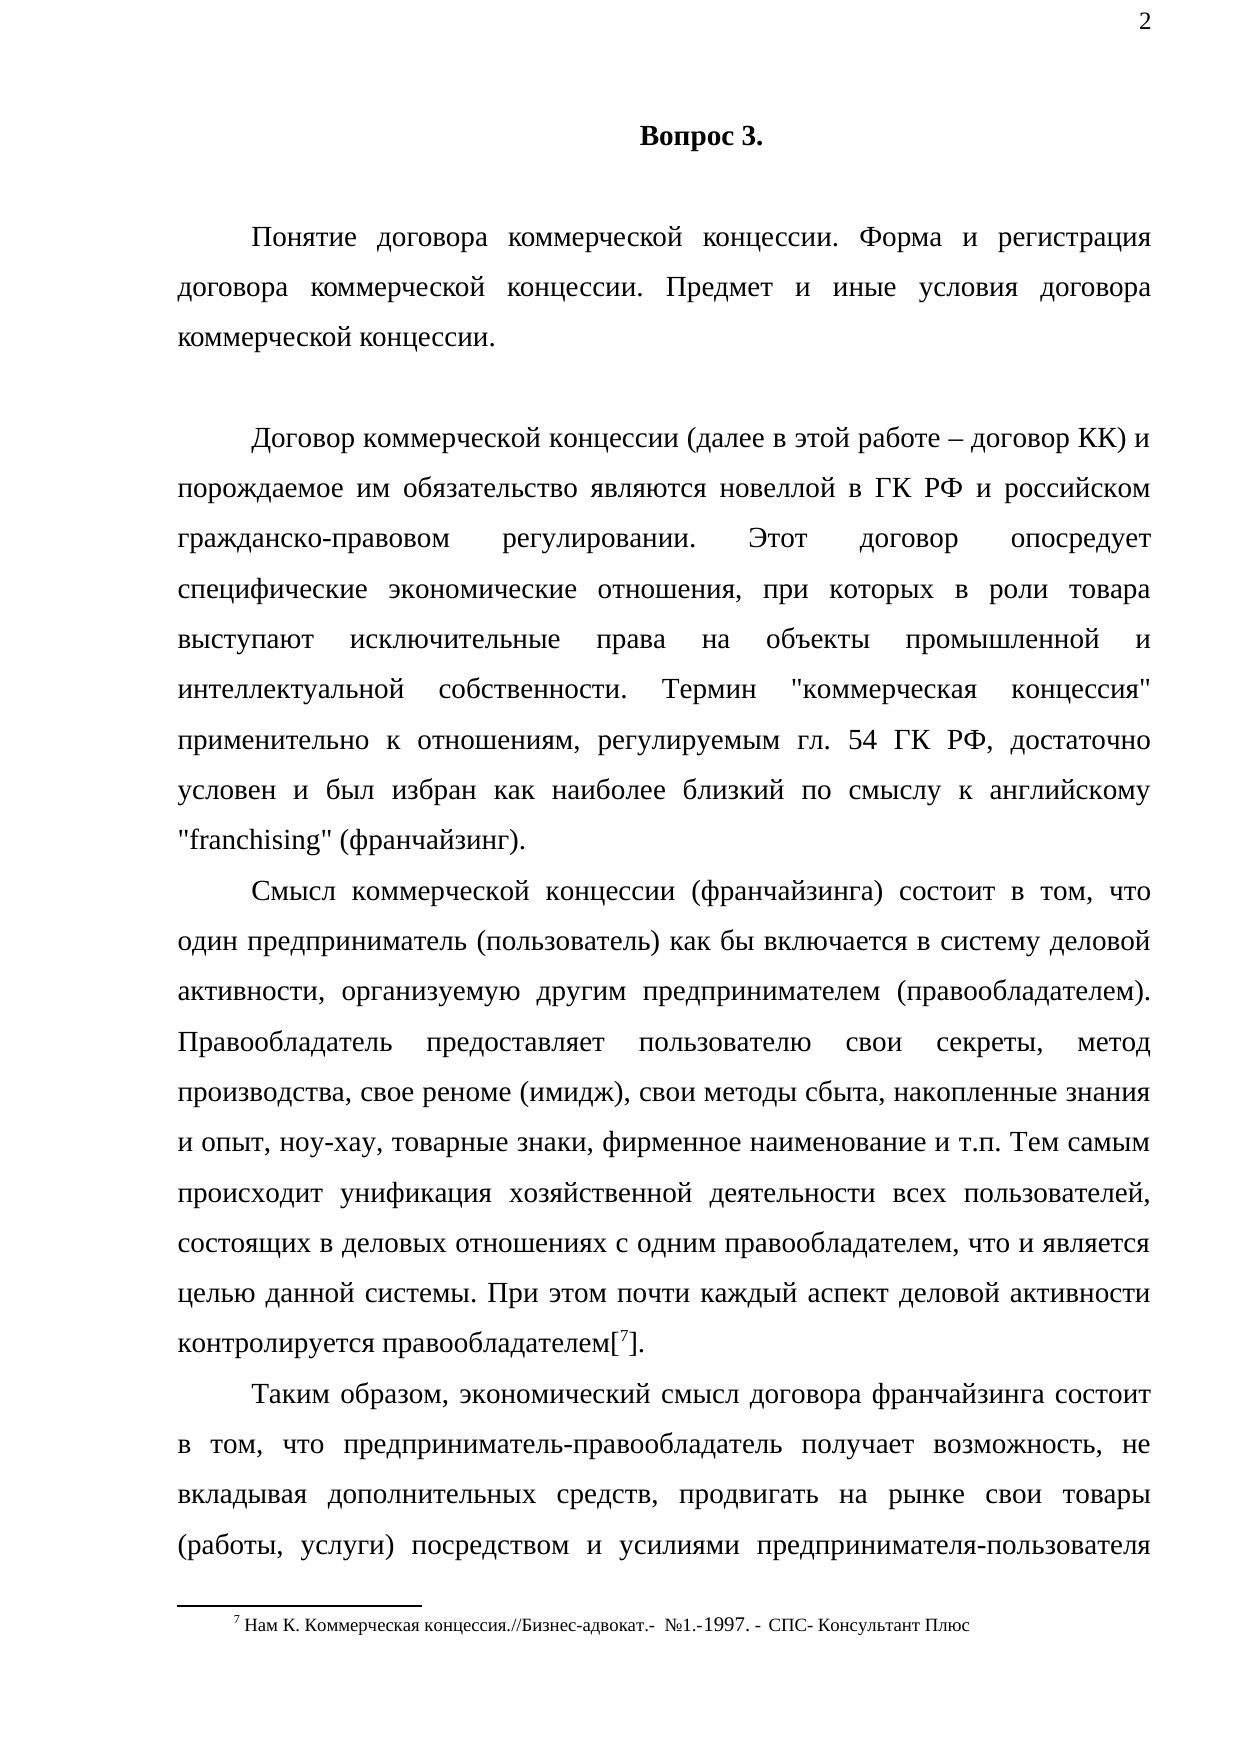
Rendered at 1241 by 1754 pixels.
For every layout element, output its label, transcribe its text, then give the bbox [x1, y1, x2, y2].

text Смысл коммерческой концессии (франчайзинга) состоит в том, что один предприниматель (пользователь) как бы включается в систему деловой активности, организуемую другим предпринимателем (правообладателем). Правообладатель предоставляет пользователю свои секреты, метод производства, свое реноме (имидж), свои методы сбыта, накопленные знания и опыт, ноу-хау, товарные знаки, фирменное наименование и т.п. Тем самым происходит унификация хозяйственной деятельности всех пользователей, состоящих в деловых отношениях с одним правообладателем, что и является целью данной системы. При этом почти каждый аспект деловой активности контролируется правообладателем[]. [177, 873, 1152, 1359]
text Договор коммерческой концессии (далее в этой работе – договор КК) и порождаемое им обязательство являются новеллой в ГК РФ и российском гражданско-правовом регулировании. Этот договор опосредует специфические экономические отношения, при которых в роли товара выступают исключительные права на объекты промышленной и интеллектуальной собственности. Термин "коммерческая концессия" применительно к отношениям, регулируемым гл. 54 ГК РФ, достаточно условен и был избран как наиболее близкий по смыслу к английскому "franchising" (франчайзинг). [177, 420, 1152, 856]
subtitle Вопрос 3. [177, 118, 1152, 152]
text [177, 1376, 1152, 1560]
subtitle Понятие договора коммерческой концессии. Форма и регистрация договора коммерческой концессии. Предмет и иные условия договора коммерческой концессии. [177, 219, 1152, 353]
